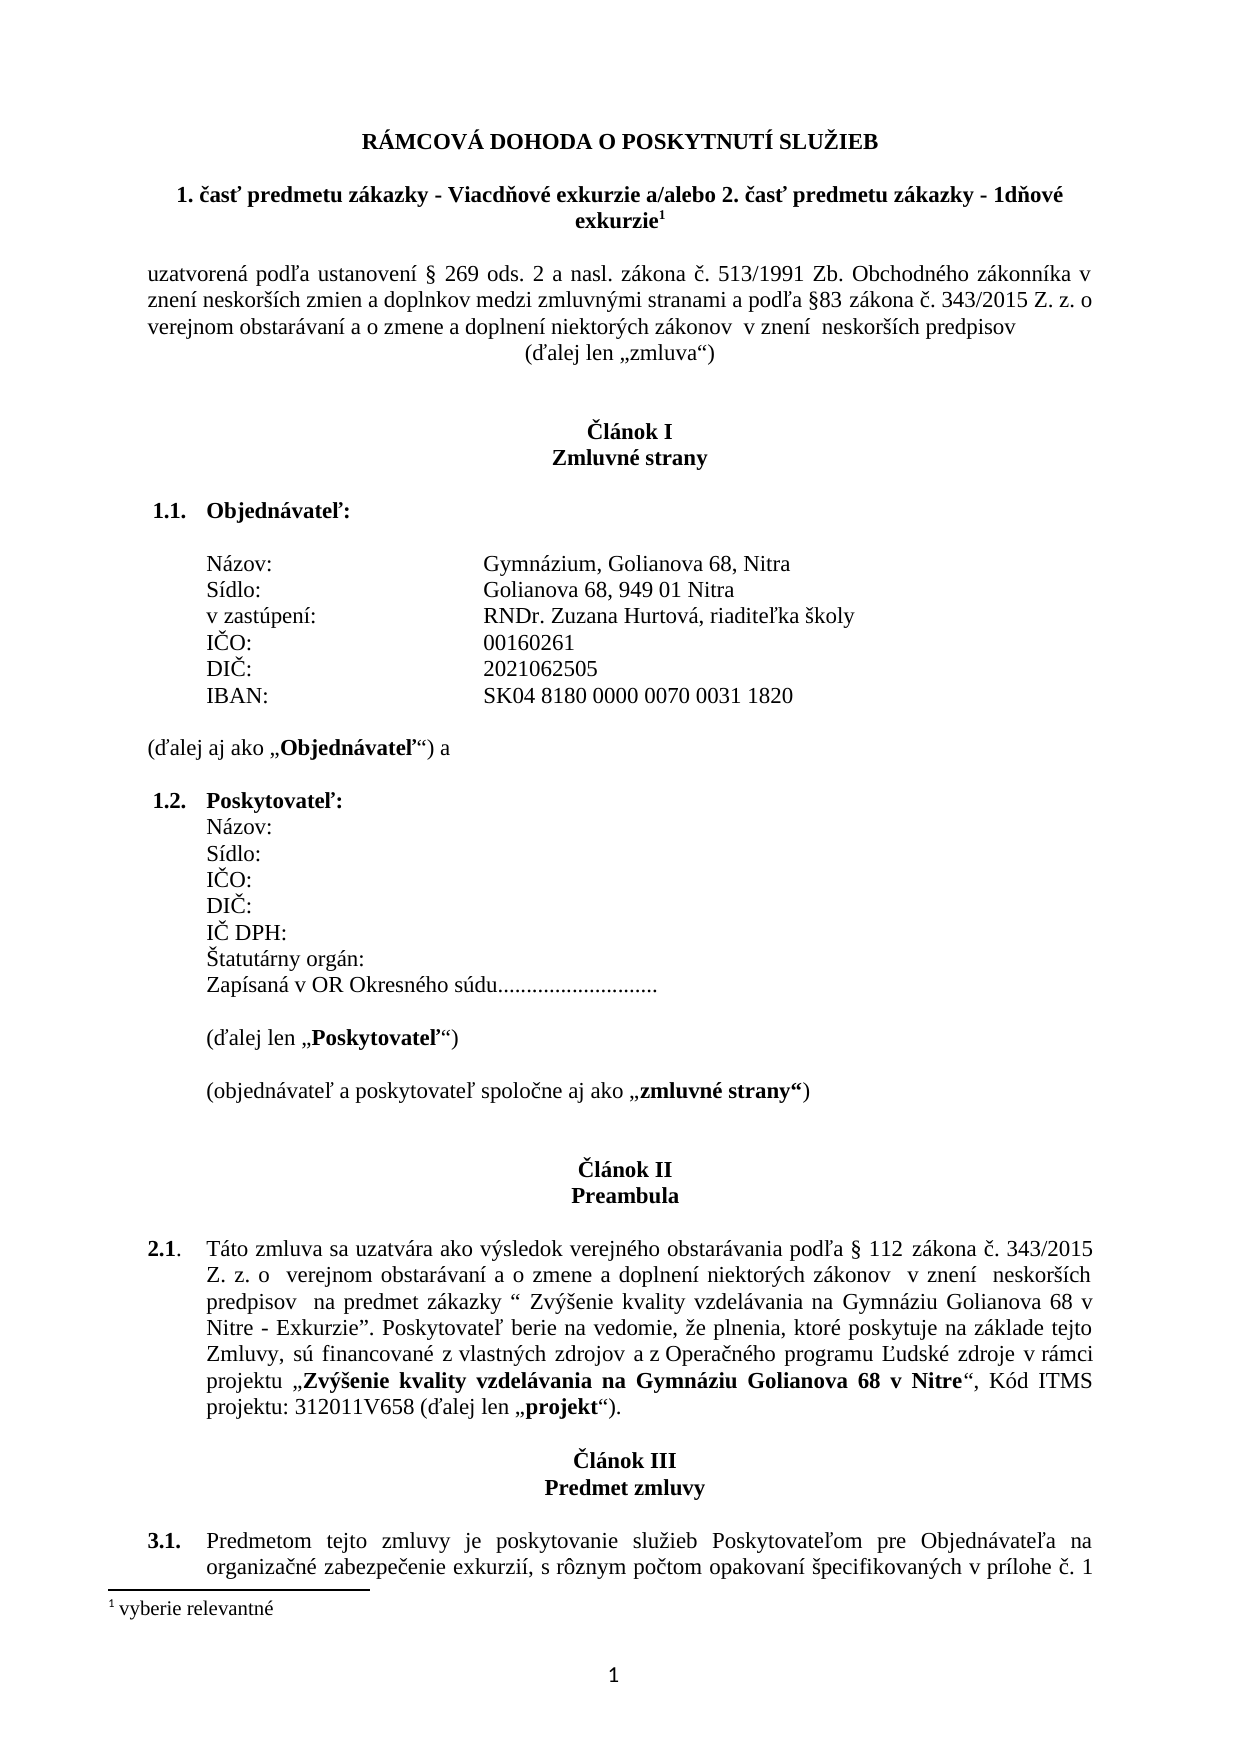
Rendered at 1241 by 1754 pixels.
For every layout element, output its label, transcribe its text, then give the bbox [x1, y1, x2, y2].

text (ďalej aj ako „Objednávateľ“) a [147, 734, 521, 761]
text DIČ: [206, 892, 1150, 919]
text 2.1. Táto zmluva sa uzatvára ako výsledok verejného obstarávania podľa § 112 zákona č. 343/2015 Z. z. o verejnom obstarávaní a o zmene a doplnení niektorých zákonov v znení neskorších predpisov na predmet zákazky “ Zvýšenie kvality vzdelávania na Gymnáziu Golianova 68 v Nitre - Exkurzie”. Poskytovateľ berie na vedomie, že plnenia, ktoré poskytuje na základe tejto Zmluvy, sú financované z vlastných zdrojov a z Operačného programu Ľudské zdroje v rámci projektu „Zvýšenie kvality vzdelávania na Gymnáziu Golianova 68 v Nitre“, Kód ITMS projektu: 312011V658 (ďalej len „projekt“). [147, 1235, 1093, 1419]
text (objednávateľ a poskytovateľ spoločne aj ako „zmluvné strany“) [206, 1077, 1150, 1103]
subtitle Poskytovateľ: [152, 787, 1150, 813]
text Štatutárny orgán: [206, 945, 1150, 972]
text 1. časť predmetu zákazky - Viacdňové exkurzie a/alebo 2. časť predmetu zákazky - 1dňové exkurzie [147, 181, 1093, 234]
subtitle Predmet zmluvy [108, 1474, 1141, 1500]
subtitle Preambula [108, 1182, 1141, 1209]
text Sídlo: [206, 840, 1150, 866]
text (ďalej len „zmluva“) [147, 339, 1092, 365]
text Sídlo: Golianova 68, 949 01 Nitra [206, 576, 1150, 603]
text DIČ: 2021062505 [206, 655, 1150, 682]
text IČO: 00160261 [206, 629, 1150, 655]
text Názov: [206, 813, 1150, 840]
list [147, 1527, 1093, 1579]
text (ďalej len „Poskytovateľ“) [206, 1024, 1150, 1051]
text RÁMCOVÁ DOHODA O POSKYTNUTÍ SLUŽIEB [147, 128, 1093, 154]
text IČO: [206, 866, 1150, 892]
subtitle Zmluvné strany [108, 444, 1150, 471]
text IBAN: SK04 8180 0000 0070 0031 1820 [206, 682, 1150, 708]
text Názov: Gymnázium, Golianova 68, Nitra [206, 550, 1150, 576]
subtitle Článok I [108, 418, 1150, 444]
list Objednávateľ: [152, 497, 1150, 523]
text uzatvorená podľa ustanovení § 269 ods. 2 a nasl. zákona č. 513/1991 Zb. Obchodného zákonníka v znení neskorších zmien a doplnkov medzi zmluvnými stranami a podľa §83 zákona č. 343/2015 Z. z. o verejnom obstarávaní a o zmene a doplnení niektorých zákonov v znení neskorších predpisov [147, 260, 1093, 339]
subtitle Článok II [108, 1156, 1141, 1182]
text Zapísaná v OR Okresného súdu............................ [206, 972, 1150, 998]
subtitle Článok III [108, 1448, 1141, 1474]
text IČ DPH: [206, 919, 1150, 945]
text v zastúpení: RNDr. Zuzana Hurtová, riaditeľka školy [206, 603, 1150, 629]
